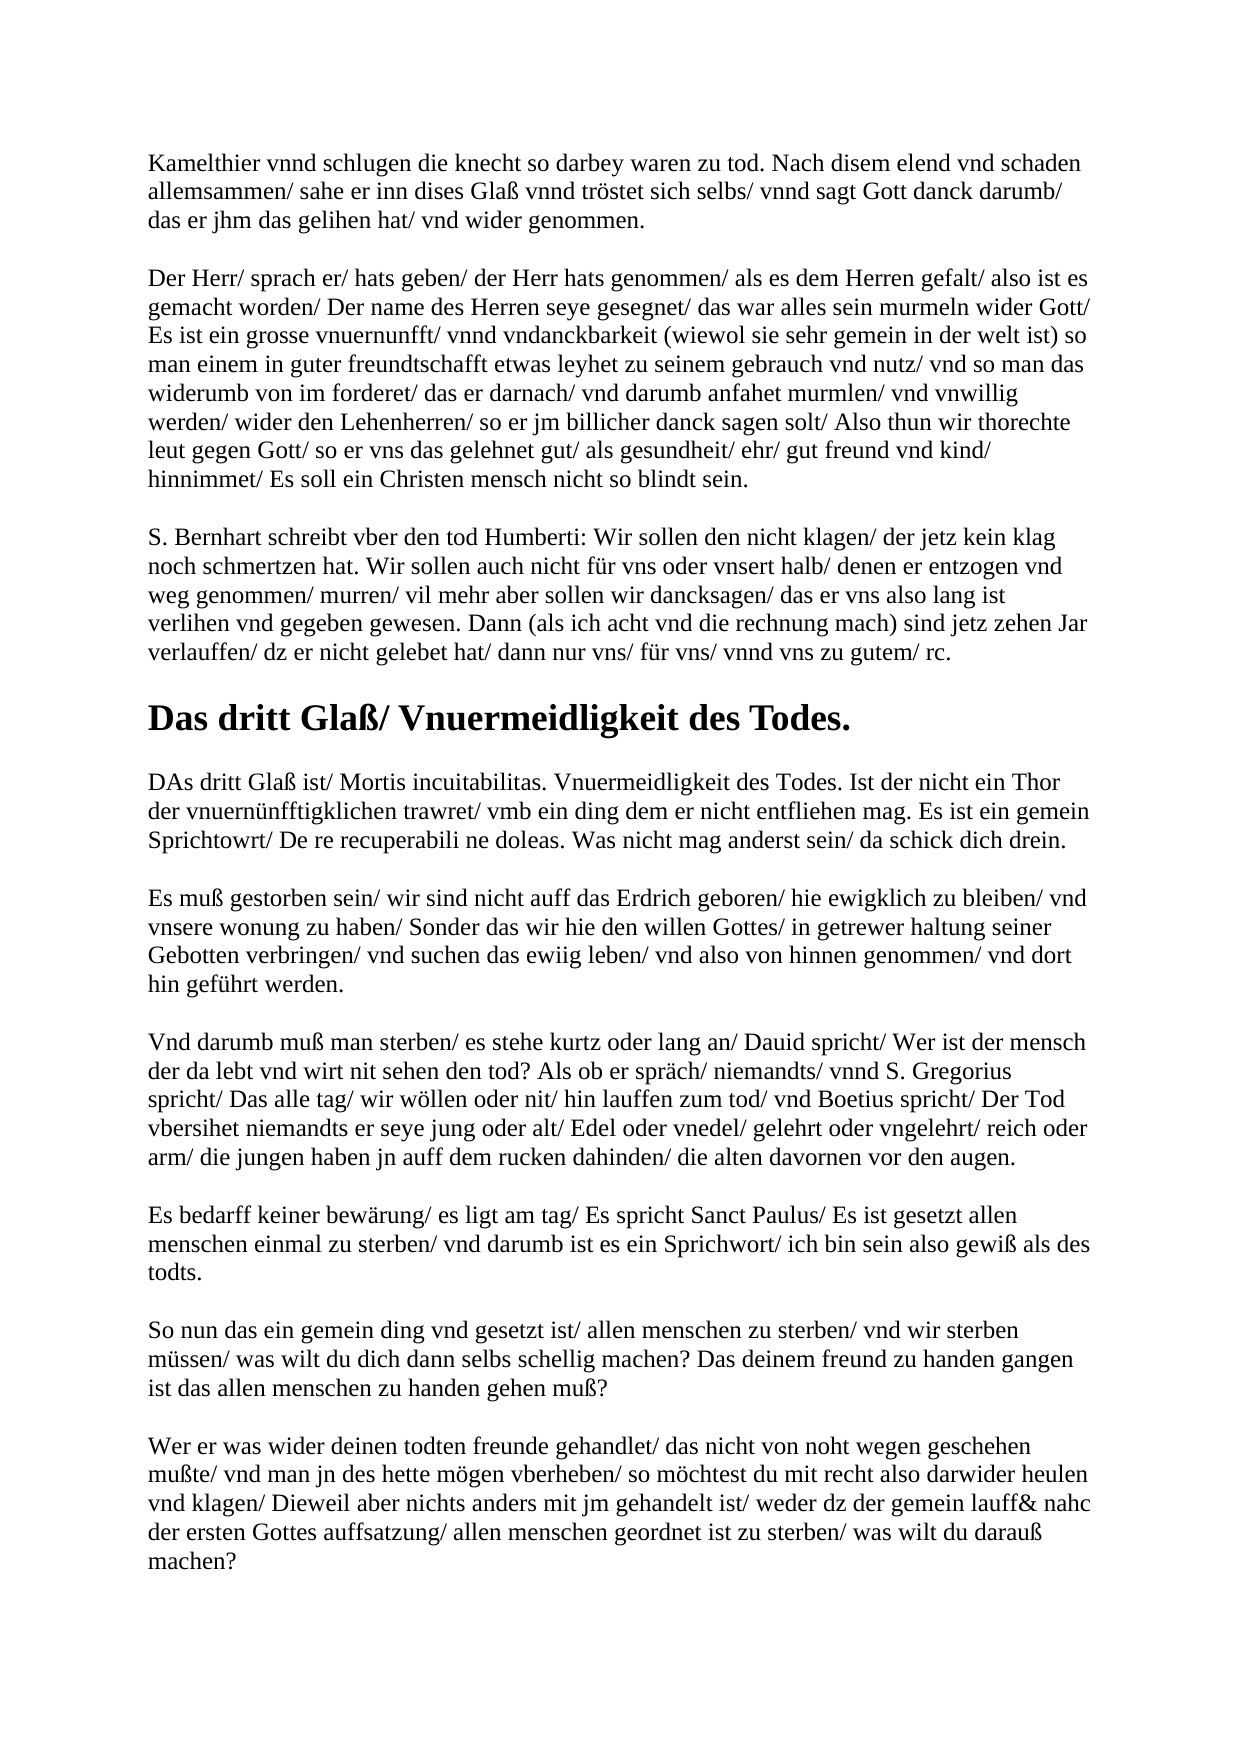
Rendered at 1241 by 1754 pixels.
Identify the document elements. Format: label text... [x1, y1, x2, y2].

text So nun das ein gemein ding vnd gesetzt ist/ allen menschen zu sterben/ vnd wir sterben müssen/ was wilt du dich dann selbs schellig machen? Das deinem freund zu handen gangen ist das allen menschen zu handen gehen muß? [148, 1546, 1093, 1632]
text Es muß gestorben sein/ wir sind nicht auff das Erdrich geboren/ hie ewigklich zu bleiben/ vnd vnsere wonung zu haben/ Sonder das wir hie den willen Gottes/ in getrewer haltung seiner Gebotten verbringen/ vnd suchen das ewiig leben/ vnd also von hinnen genommen/ vnd dort hin geführt werden. [148, 1113, 1093, 1228]
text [148, 148, 1093, 234]
text In dises Glaß sahe der Heilig Job/ nach dem er vmb alles das er hat/ kommen was/ vnd jhm zehen lebendiger kinder/ siben Söhn vnd drey Töchtern in einem hauß verfiehlen/ vnd jm das himmelisch fewr siben tausend Schaaf verbrannte/ vnd jm seine feinde fünffhundert joch Ochsen vnnd fünffhundert Esel hinweg führten/ vnd die andern feinde/ drey tausend Kamelthier vnnd schlugen die knecht so darbey waren zu tod. Nach disem elend vnd schaden allemsammen/ sahe er inn dises Glaß vnnd tröstet sich selbs/ vnnd sagt Gott danck darumb/ das er jhm das gelihen hat/ vnd wider genommen. [148, 263, 1093, 464]
subtitle Das dritt Glaß/ Vnuermeidligkeit des Todes. [148, 926, 1093, 969]
text Es bedarff keiner bewärung/ es ligt am tag/ Es spricht Sanct Paulus/ Es ist gesetzt allen menschen einmal zu sterben/ vnd darumb ist es ein Sprichwort/ ich bin sein also gewiß als des todts. [148, 1430, 1093, 1517]
text DAs dritt Glaß ist/ Mortis incuitabilitas. Vnuermeidligkeit des Todes. Ist der nicht ein Thor der vnuernünfftigklichen trawret/ vmb ein ding dem er nicht entfliehen mag. Es ist ein gemein Sprichtowrt/ De re recuperabili ne doleas. Was nicht mag anderst sein/ da schick dich drein. [148, 998, 1093, 1084]
text Der Herr/ sprach er/ hats geben/ der Herr hats genommen/ als es dem Herren gefalt/ also ist es gemacht worden/ Der name des Herren seye gesegnet/ das war alles sein murmeln wider Gott/ Es ist ein grosse vnuernunfft/ vnnd vndanckbarkeit (wiewol sie sehr gemein in der welt ist) so man einem in guter freundtschafft etwas leyhet zu seinem gebrauch vnd nutz/ vnd so man das widerumb von im forderet/ das er darnach/ vnd darumb anfahet murmlen/ vnd vnwillig werden/ wider den Lehenherren/ so er jm billicher danck sagen solt/ Also thun wir thorechte leut gegen Gott/ so er vns das gelehnet gut/ als gesundheit/ ehr/ gut freund vnd kind/ hinnimmet/ Es soll ein Christen mensch nicht so blindt sein. [148, 493, 1093, 723]
text S. Bernhart schreibt vber den tod Humberti: Wir sollen den nicht klagen/ der jetz kein klag noch schmertzen hat. Wir sollen auch nicht für vns oder vnsert halb/ denen er entzogen vnd weg genommen/ murren/ vil mehr aber sollen wir dancksagen/ das er vns also lang ist verlihen vnd gegeben gewesen. Dann (als ich acht vnd die rechnung mach) sind jetz zehen Jar verlauffen/ dz er nicht gelebet hat/ dann nur vns/ für vns/ vnnd vns zu gutem/ rc. [148, 753, 1093, 896]
text Vnd darumb muß man sterben/ es stehe kurtz oder lang an/ Dauid spricht/ Wer ist der mensch der da lebt vnd wirt nit sehen den tod? Als ob er spräch/ niemandts/ vnnd S. Gregorius spricht/ Das alle tag/ wir wöllen oder nit/ hin lauffen zum tod/ vnd Boetius spricht/ Der Tod vbersihet niemandts er seye jung oder alt/ Edel oder vnedel/ gelehrt oder vngelehrt/ reich oder arm/ die jungen haben jn auff dem rucken dahinden/ die alten davornen vor den augen. [148, 1257, 1093, 1401]
